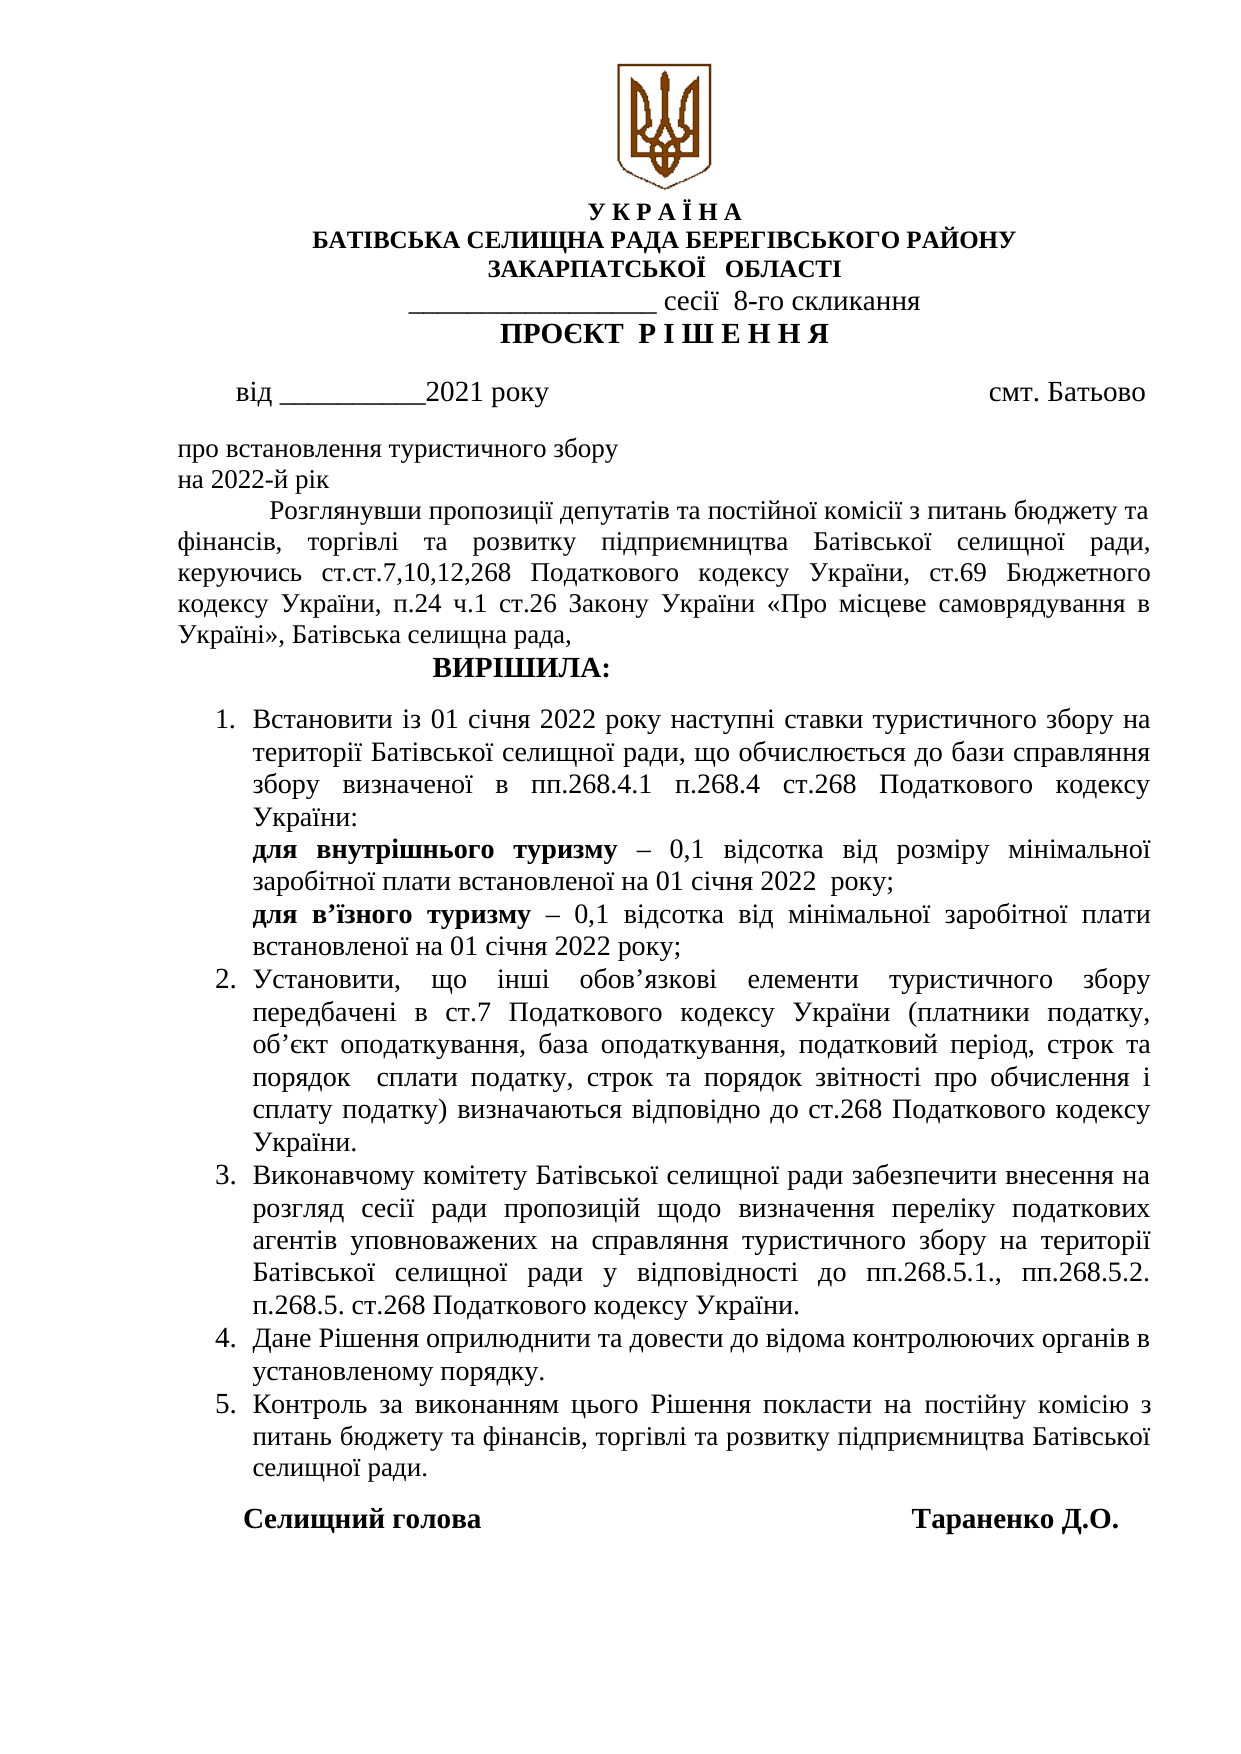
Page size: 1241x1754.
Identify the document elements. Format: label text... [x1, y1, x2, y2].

list Дане Рішення оприлюднити та довести до відома контролюючих органів в установленому порядку. [215, 1320, 1152, 1386]
text для в’їзного туризму – 0,1 відсотка від мінімальної заробітної плати встановленої на 01 січня 2022 року; [252, 897, 1152, 962]
list Установити, що інші обов’язкові елементи туристичного збору передбачені в ст.7 Податкового кодексу України (платники податку, об’єкт оподаткування, база оподаткування, податковий період, строк та порядок сплати податку, строк та порядок звітності про обчислення і сплату податку) визначаються відповідно до ст.268 Податкового кодексу України. [215, 962, 1152, 1157]
text ВИРІШИЛА: [177, 650, 1152, 683]
text для внутрішнього туризму – 0,1 відсотка від розміру мінімальної заробітної плати встановленої на 01 січня 2022 року; [252, 832, 1152, 897]
text на 2022-й рік [177, 463, 1152, 494]
text БАТІВСЬКА СЕЛИЩНА РАДА БЕРЕГІВСЬКОГО РАЙОНУ [177, 226, 1152, 254]
text ПРОЄКТ Р І Ш Е Н Н Я [177, 317, 1152, 350]
text _________________ сесії 8-го скликання [177, 283, 1152, 317]
text ЗАКАРПАТСЬКОЇ ОБЛАСТІ [177, 254, 1152, 283]
text про встановлення туристичного збору [177, 432, 1152, 463]
text У К Р А Ї Н А [177, 197, 1152, 226]
text Селищний голова Тараненко Д.О. [177, 1501, 1152, 1535]
text від __________2021 року смт. Батьово [177, 374, 1152, 408]
list Контроль за виконанням цього Рішення покласти на постійну комісію з питань бюджету та фінансів, торгівлі та розвитку підприємництва Батівської селищної ради. [215, 1386, 1152, 1482]
list Виконавчому комітету Батівської селищної ради забезпечити внесення на розгляд сесії ради пропозицій щодо визначення переліку податкових агентів уповноважених на справляння туристичного збору на території Батівської селищної ради у відповідності до пп.268.5.1., пп.268.5.2. п.268.5. ст.268 Податкового кодексу України. [215, 1157, 1152, 1320]
picture [608, 56, 720, 197]
text Розглянувши пропозиції депутатів та постійної комісії з питань бюджету та фінансів, торгівлі та розвитку підприємництва Батівської селищної ради, керуючись ст.ст.7,10,12,268 Податкового кодексу України, ст.69 Бюджетного кодексу України, п.24 ч.1 ст.26 Закону України «Про місцеве самоврядування в Україні», Батівська селищна рада, [177, 494, 1152, 650]
list Встановити із 01 січня 2022 року наступні ставки туристичного збору на території Батівської селищної ради, що обчислюється до бази справляння збору визначеної в пп.268.4.1 п.268.4 ст.268 Податкового кодексу України: [215, 702, 1152, 832]
